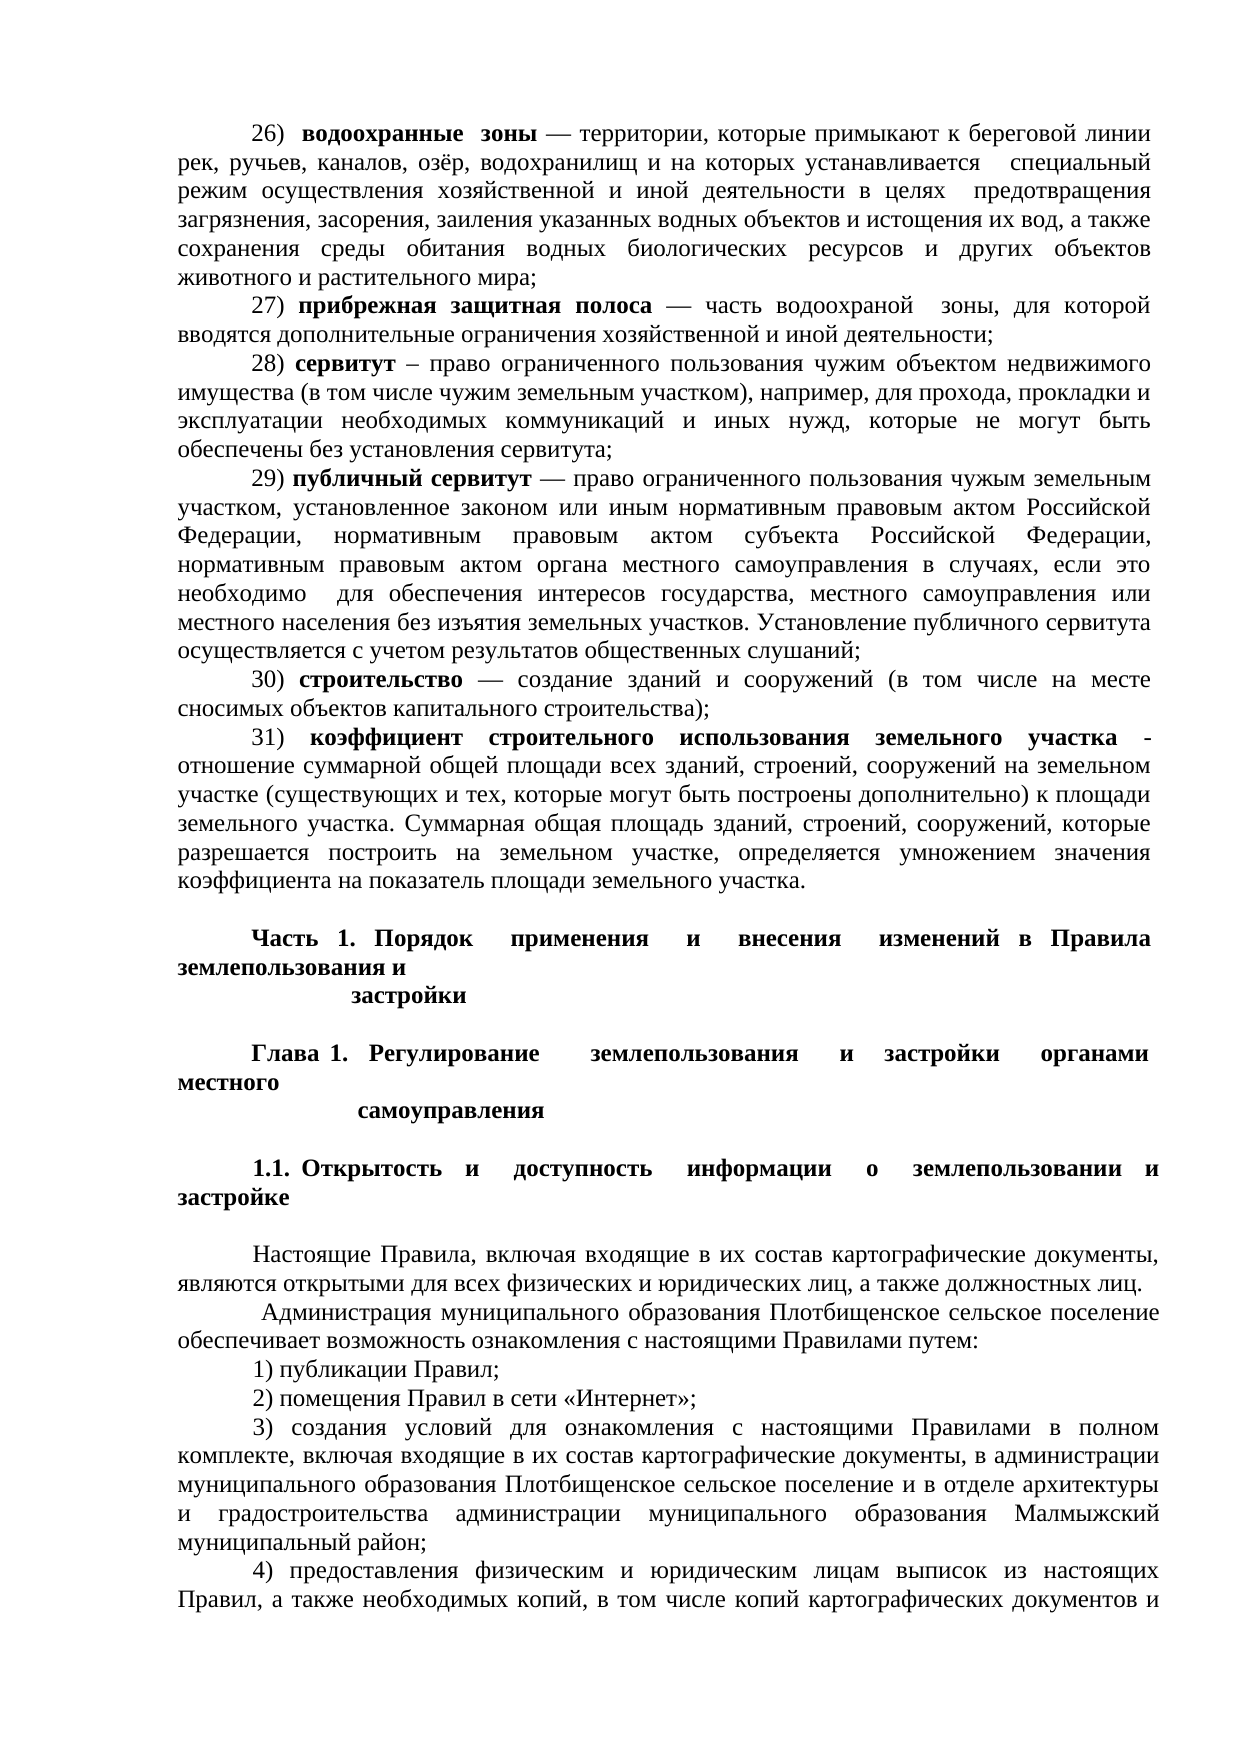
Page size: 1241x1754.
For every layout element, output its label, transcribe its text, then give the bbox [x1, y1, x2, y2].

text 28) сервитут – право ограниченного пользования чужим объектом недвижимого имущества (в том числе чужим земельным участком), например, для прохода, прокладки и эксплуатации необходимых коммуникаций и иных нужд, которые не могут быть обеспечены без установления сервитута; [177, 348, 1152, 463]
text 1.1. Открытость и доступность информации о землепользовании и застройке [177, 1153, 1160, 1211]
text 30) строительство — создание зданий и сооружений (в том числе на месте сносимых объектов капитального строительства); [177, 664, 1152, 722]
text 29) публичный сервитут — право ограниченного пользования чужым земельным участком, установленное законом или иным нормативным правовым актом Российской Федерации, нормативным правовым актом субъекта Российской Федерации, нормативным правовым актом органа местного самоуправления в случаях, если это необходимо для обеспечения интересов государства, местного самоуправления или местного населения без изъятия земельных участков. Установление публичного сервитута осуществляется с учетом результатов общественных слушаний; [177, 463, 1152, 664]
text 26) водоохранные зоны — территории, которые примыкают к береговой линии рек, ручьев, каналов, озёр, водохранилищ и на которых устанавливается специальный режим осуществления хозяйственной и иной деятельности в целях предотвращения загрязнения, засорения, заиления указанных водных объектов и истощения их вод, а также сохранения среды обитания водных биологических ресурсов и других объектов животного и растительного мира; [177, 118, 1152, 291]
text 1) публикации Правил; [177, 1354, 1160, 1383]
text 3) создания условий для ознакомления с настоящими Правилами в полном комплекте, включая входящие в их состав картографические документы, в администрации муниципального образования Плотбищенское сельское поселение и в отделе архитектуры и градостроительства администрации муниципального образования Малмыжский муниципальный район; [177, 1412, 1160, 1556]
text застройки [177, 981, 1152, 1009]
text Глава 1. Регулирование землепользования и застройки органами местного [177, 1038, 1152, 1096]
text 31) коэффициент строительного использования земельного участка - отношение суммарной общей площади всех зданий, строений, сооружений на земельном участке (существующих и тех, которые могут быть построены дополнительно) к площади земельного участка. Суммарная общая площадь зданий, строений, сооружений, которые разрешается построить на земельном участке, определяется умножением значения коэффициента на показатель площади земельного участка. [177, 722, 1152, 894]
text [177, 1556, 1160, 1613]
text 2) помещения Правил в сети «Интернет»; [177, 1383, 1160, 1412]
text Часть 1. Порядок применения и внесения изменений в Правила землепользования и [177, 923, 1152, 981]
text 27) прибрежная защитная полоса — часть водоохраной зоны, для которой вводятся дополнительные ограничения хозяйственной и иной деятельности; [177, 291, 1152, 348]
text самоуправления [177, 1096, 1152, 1124]
text Настоящие Правила, включая входящие в их состав картографические документы, являются открытыми для всех физических и юридических лиц, а также должностных лиц. [177, 1239, 1160, 1297]
text Администрация муниципального образования Плотбищенское сельское поселение обеспечивает возможность ознакомления с настоящими Правилами путем: [177, 1297, 1160, 1354]
